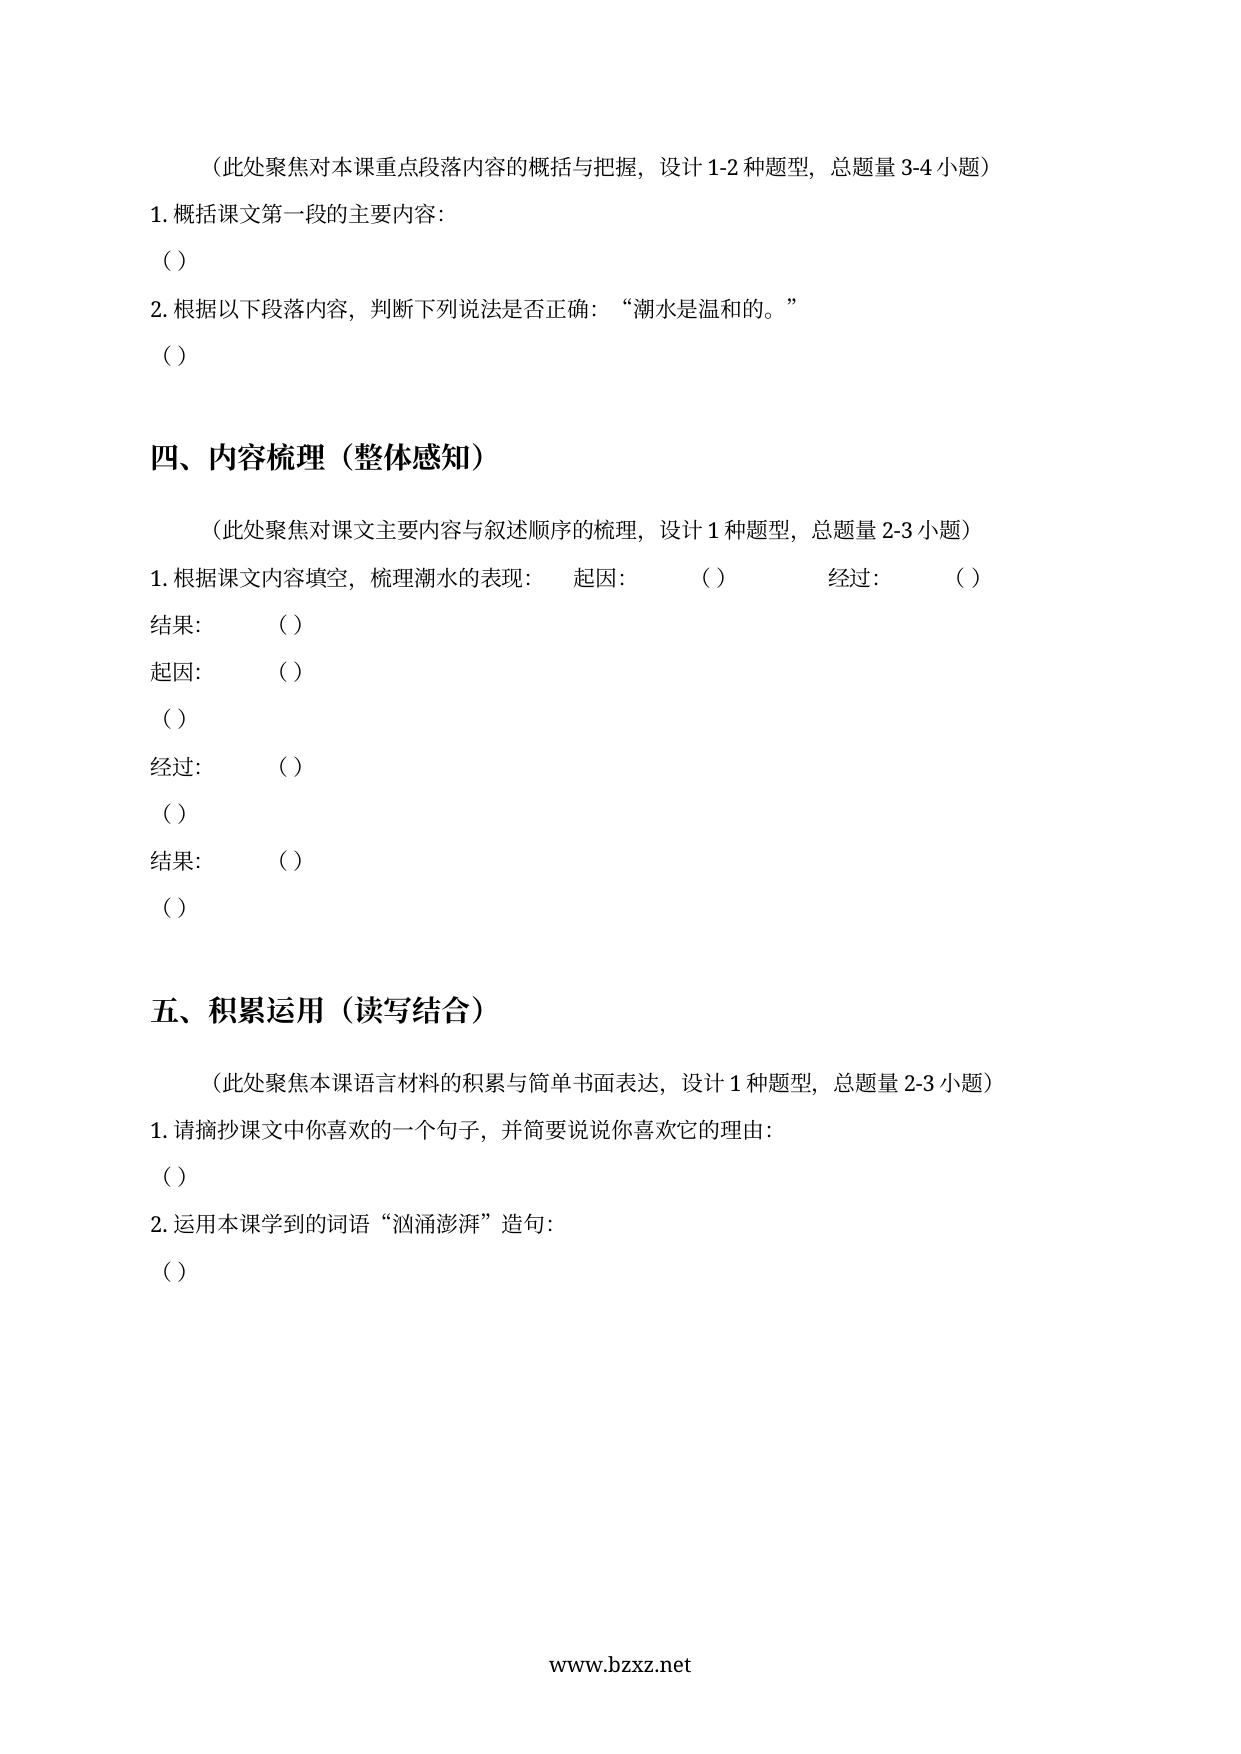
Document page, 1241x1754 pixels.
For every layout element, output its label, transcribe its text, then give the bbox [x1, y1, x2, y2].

text 2. 运用本课学到的词语“汹涌澎湃”造句： [150, 1207, 1090, 1239]
text （ ） [150, 797, 1090, 828]
text （ ） [150, 1255, 1090, 1286]
text 起因： （ ） [150, 655, 1090, 687]
text 1. 请摘抄课文中你喜欢的一个句子，并简要说说你喜欢它的理由： [150, 1113, 1090, 1144]
subtitle 四、内容梳理（整体感知） [150, 435, 1090, 477]
text （此处聚焦对课文主要内容与叙述顺序的梳理，设计1种题型，总题量2-3小题） [150, 513, 1090, 545]
text （此处聚焦本课语言材料的积累与简单书面表达，设计1种题型，总题量2-3小题） [150, 1066, 1090, 1097]
text （ ） [150, 702, 1090, 734]
text （ ） [150, 339, 1090, 371]
text 2. 根据以下段落内容，判断下列说法是否正确：“潮水是温和的。” [150, 292, 1090, 323]
text （此处聚焦对本课重点段落内容的概括与把握，设计1-2种题型，总题量3-4小题） [150, 150, 1090, 182]
text 1. 概括课文第一段的主要内容： [150, 197, 1090, 229]
text （ ） [150, 891, 1090, 923]
text 结果： （ ） [150, 844, 1090, 876]
text （ ） [150, 1160, 1090, 1192]
text 经过： （ ） [150, 750, 1090, 781]
subtitle 五、积累运用（读写结合） [150, 987, 1090, 1029]
text （ ） [150, 244, 1090, 276]
text 1. 根据课文内容填空，梳理潮水的表现： 起因： （ ） 经过： （ ） 结果： （ ） [150, 561, 1090, 639]
